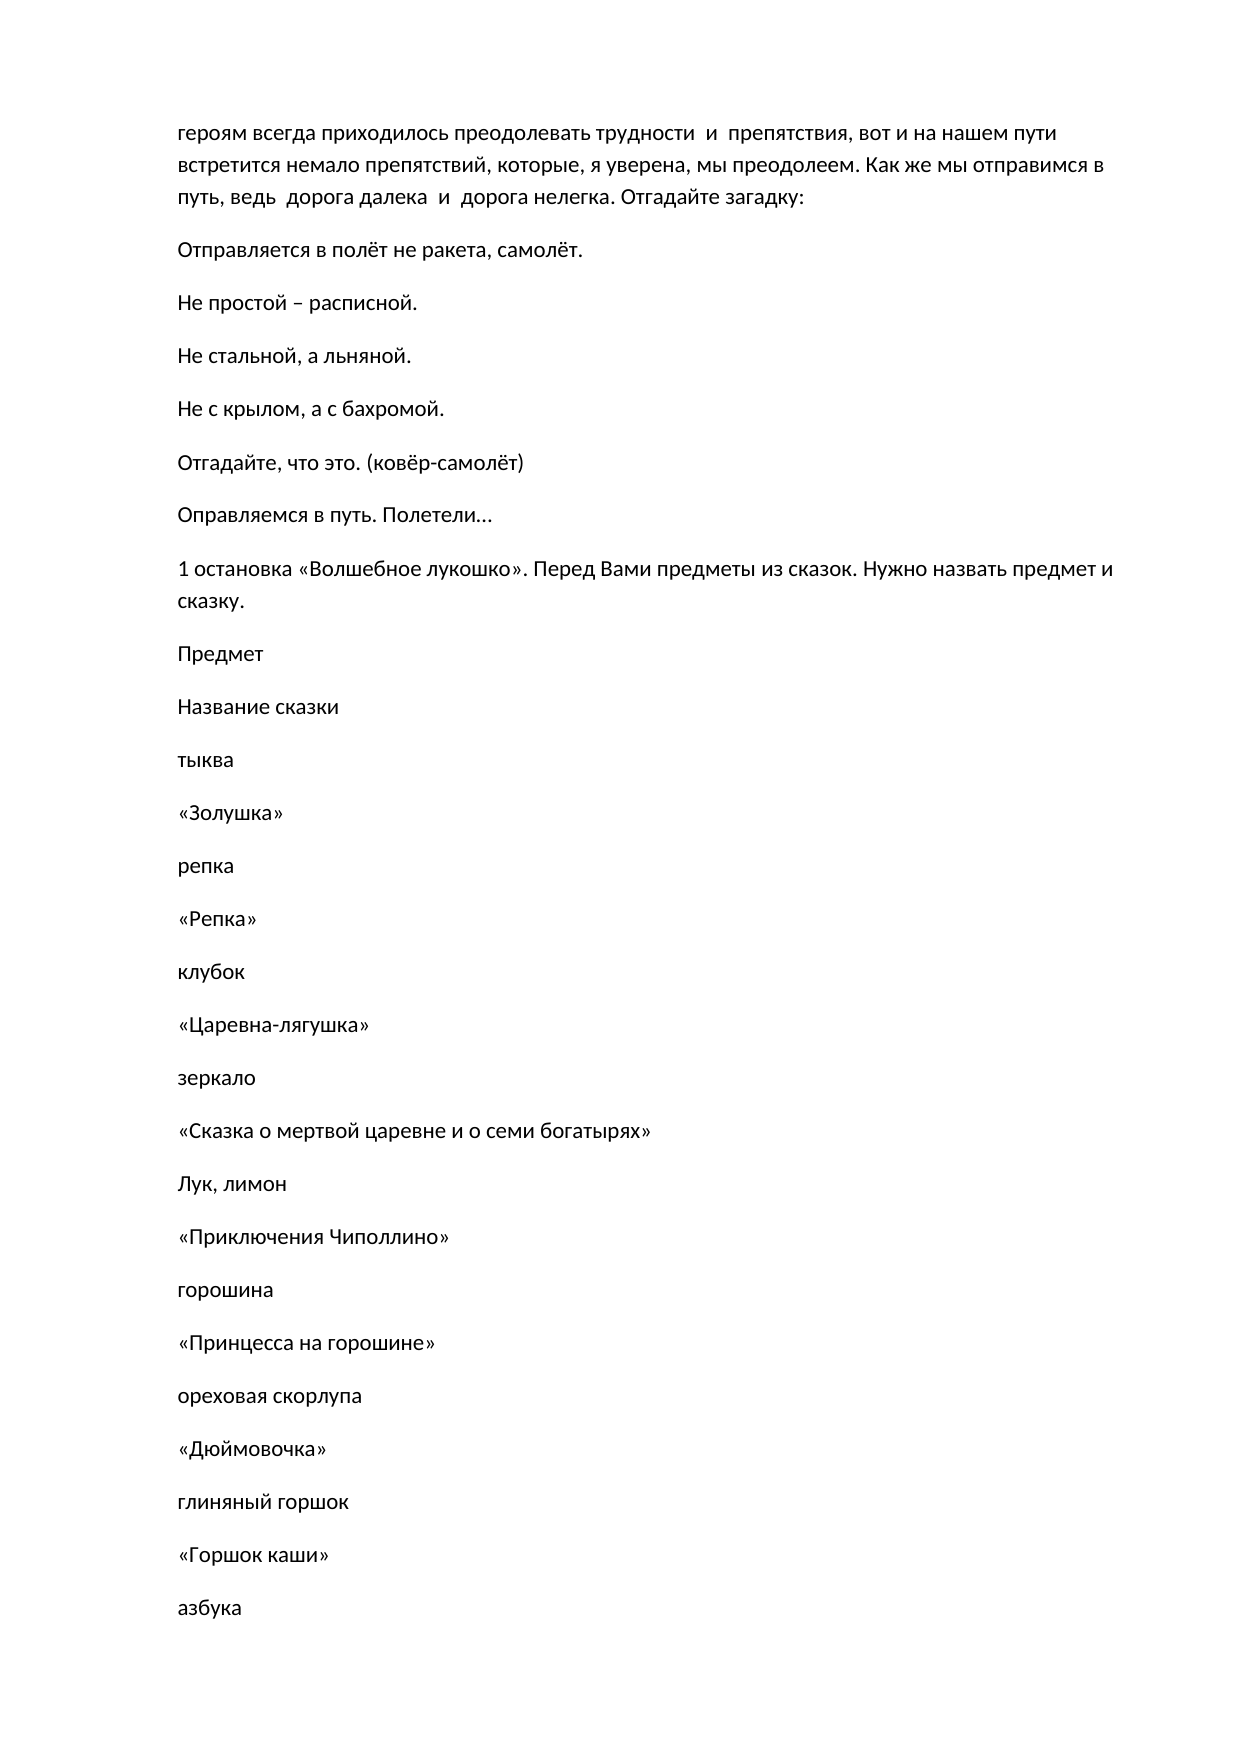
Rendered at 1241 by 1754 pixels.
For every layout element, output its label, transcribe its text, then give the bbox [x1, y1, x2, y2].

text «Царевна-лягушка» [177, 1010, 1152, 1038]
text Не простой – расписной. [177, 288, 1152, 317]
text глиняный горшок [177, 1487, 1152, 1515]
text 1 остановка «Волшебное лукошко». Перед Вами предметы из сказок. Нужно назвать предмет и сказку. [177, 554, 1152, 614]
text Отправляется в полёт не ракета, самолёт. [177, 236, 1152, 263]
text горошина [177, 1275, 1152, 1303]
text клубок [177, 957, 1152, 985]
text «Репка» [177, 904, 1152, 932]
text зеркало [177, 1063, 1152, 1091]
text Название сказки [177, 692, 1152, 720]
text Оправляемся в путь. Полетели… [177, 501, 1152, 529]
text «Горшок каши» [177, 1540, 1152, 1568]
text Не с крылом, а с бахромой. [177, 394, 1152, 423]
text азбука [177, 1593, 1152, 1621]
text Лук, лимон [177, 1169, 1152, 1197]
text «Золушка» [177, 798, 1152, 826]
text Не стальной, а льняной. [177, 342, 1152, 369]
text репка [177, 851, 1152, 879]
text «Сказка о мертвой царевне и о семи богатырях» [177, 1116, 1152, 1144]
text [177, 118, 1152, 211]
text «Дюймовочка» [177, 1434, 1152, 1462]
text ореховая скорлупа [177, 1381, 1152, 1409]
text Отгадайте, что это. (ковёр-самолёт) [177, 448, 1152, 476]
text «Принцесса на горошине» [177, 1328, 1152, 1356]
text тыква [177, 745, 1152, 773]
text «Приключения Чиполлино» [177, 1222, 1152, 1250]
text Предмет [177, 639, 1152, 667]
